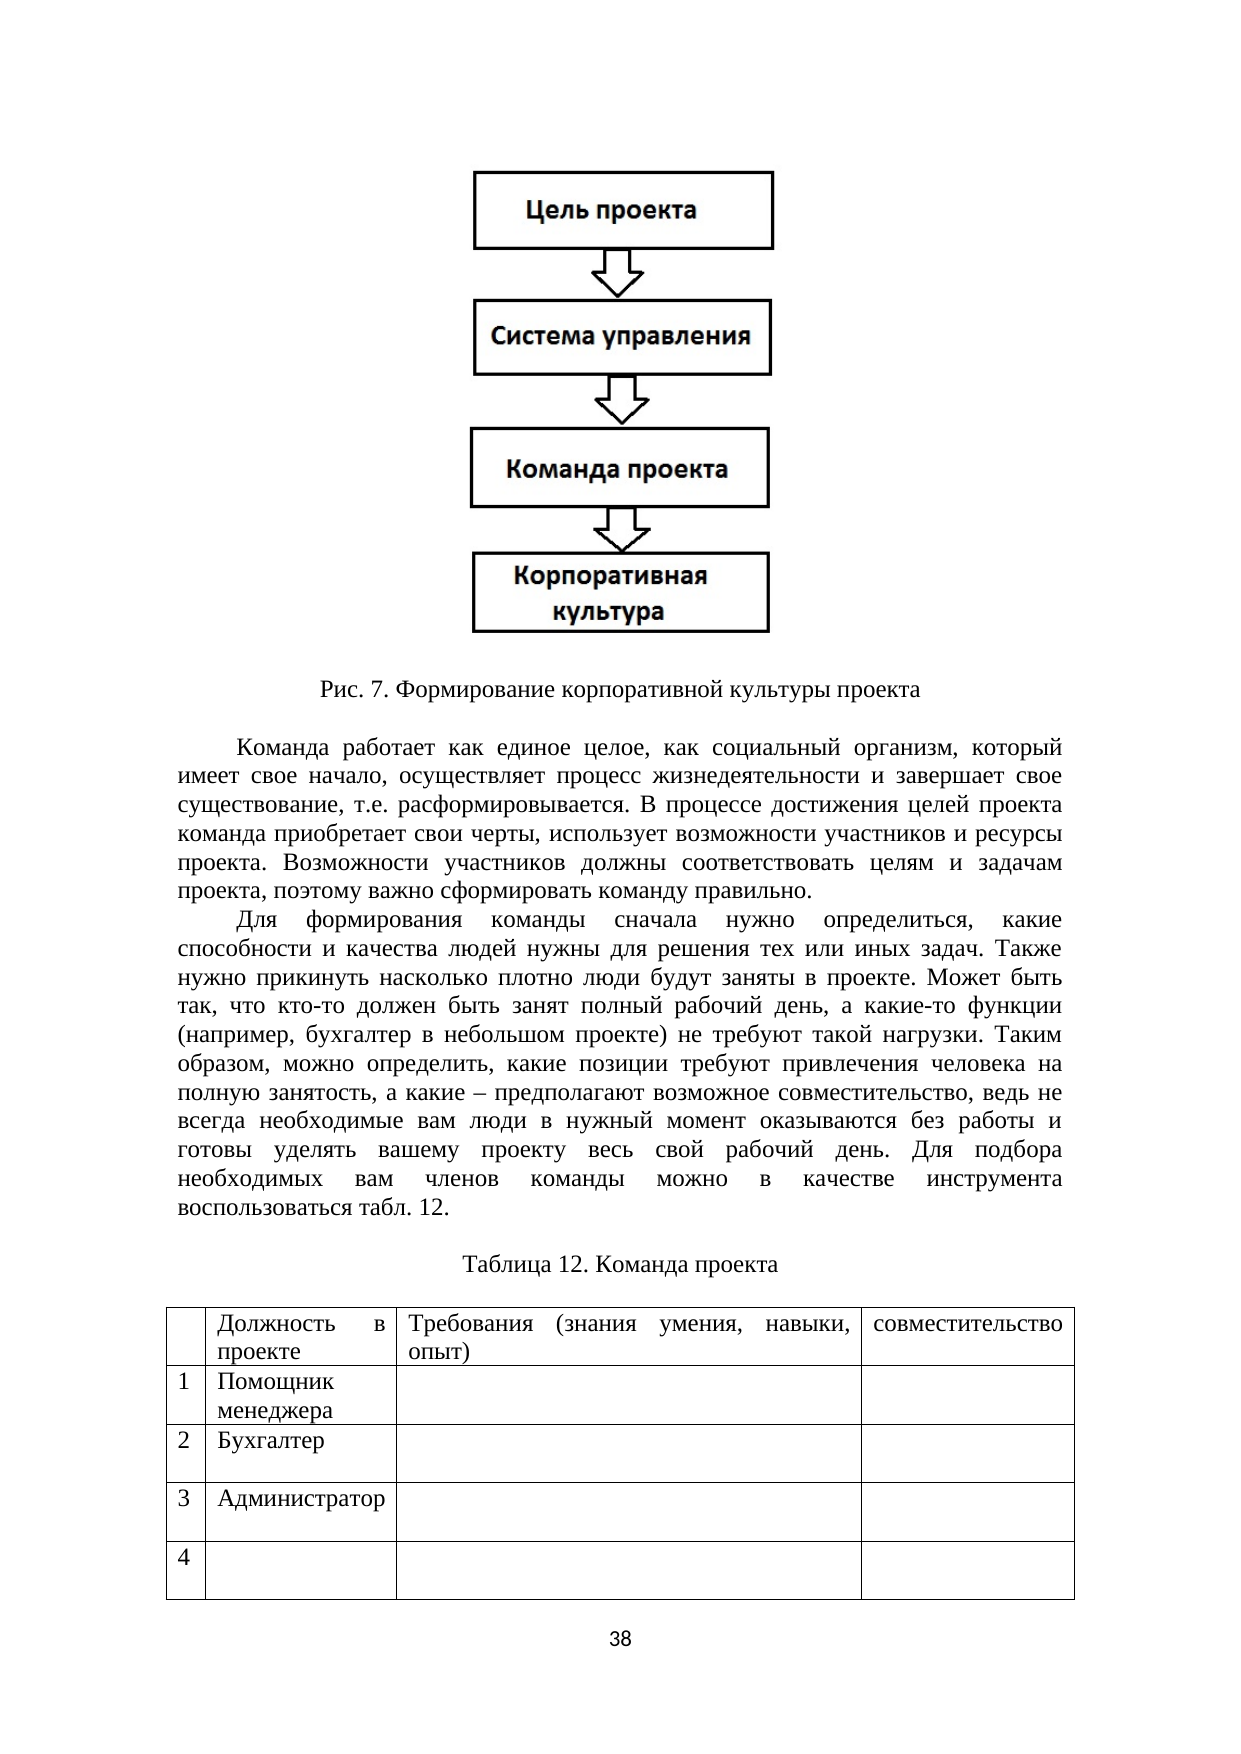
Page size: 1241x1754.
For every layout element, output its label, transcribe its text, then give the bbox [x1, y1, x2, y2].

table_cell Бухгалтер [206, 1425, 396, 1482]
table_cell [397, 1483, 861, 1541]
table_cell [397, 1366, 861, 1424]
table_cell Помощник менеджера [206, 1366, 396, 1424]
text Команда работает как единое целое, как социальный организм, который имеет свое начало, осуществляет процесс жизнедеятельности и завершает свое существование, т.е. расформировывается. В процессе достижения целей проекта команда приобретает свои черты, использует возможности участников и ресурсы проекта. Возможности участников должны соответствовать целям и задачам проекта, поэтому важно сформировать команду правильно. [177, 732, 1063, 904]
text Для формирования команды сначала нужно определиться, какие способности и качества людей нужны для решения тех или иных задач. Также нужно прикинуть насколько плотно люди будут заняты в проекте. Может быть так, что кто-то должен быть занят полный рабочий день, а какие-то функции (например, бухгалтер в небольшом проекте) не требуют такой нагрузки. Таким образом, можно определить, какие позиции требуют привлечения человека на полную занятость, а какие – предполагают возможное совместительство, ведь не всегда необходимые вам люди в нужный момент оказываются без работы и готовы уделять вашему проекту весь свой рабочий день. Для подбора необходимых вам членов команды можно в качестве инструмента воспользоваться табл. 12. [177, 904, 1063, 1220]
table_header [167, 1308, 205, 1365]
table_cell [397, 1425, 861, 1482]
table_header Требования (знания умения, навыки, опыт) [397, 1308, 861, 1365]
table_cell [862, 1425, 1074, 1482]
table_cell 1 [167, 1366, 205, 1424]
table_cell [862, 1542, 1074, 1599]
table_cell [397, 1542, 861, 1599]
table_header Должность в проекте [206, 1308, 396, 1365]
table_cell [862, 1483, 1074, 1541]
text Рис. 7. Формирование корпоративной культуры проекта [177, 674, 1063, 703]
table_cell 4 [167, 1542, 205, 1599]
picture [236, 147, 1123, 646]
text Таблица 12. Команда проекта [177, 1249, 1063, 1278]
table_cell 3 [167, 1483, 205, 1541]
table_cell 2 [167, 1425, 205, 1482]
table_cell [206, 1542, 396, 1599]
table_cell [862, 1366, 1074, 1424]
table_header совместительство [862, 1308, 1074, 1365]
table_cell Администратор [206, 1483, 396, 1541]
